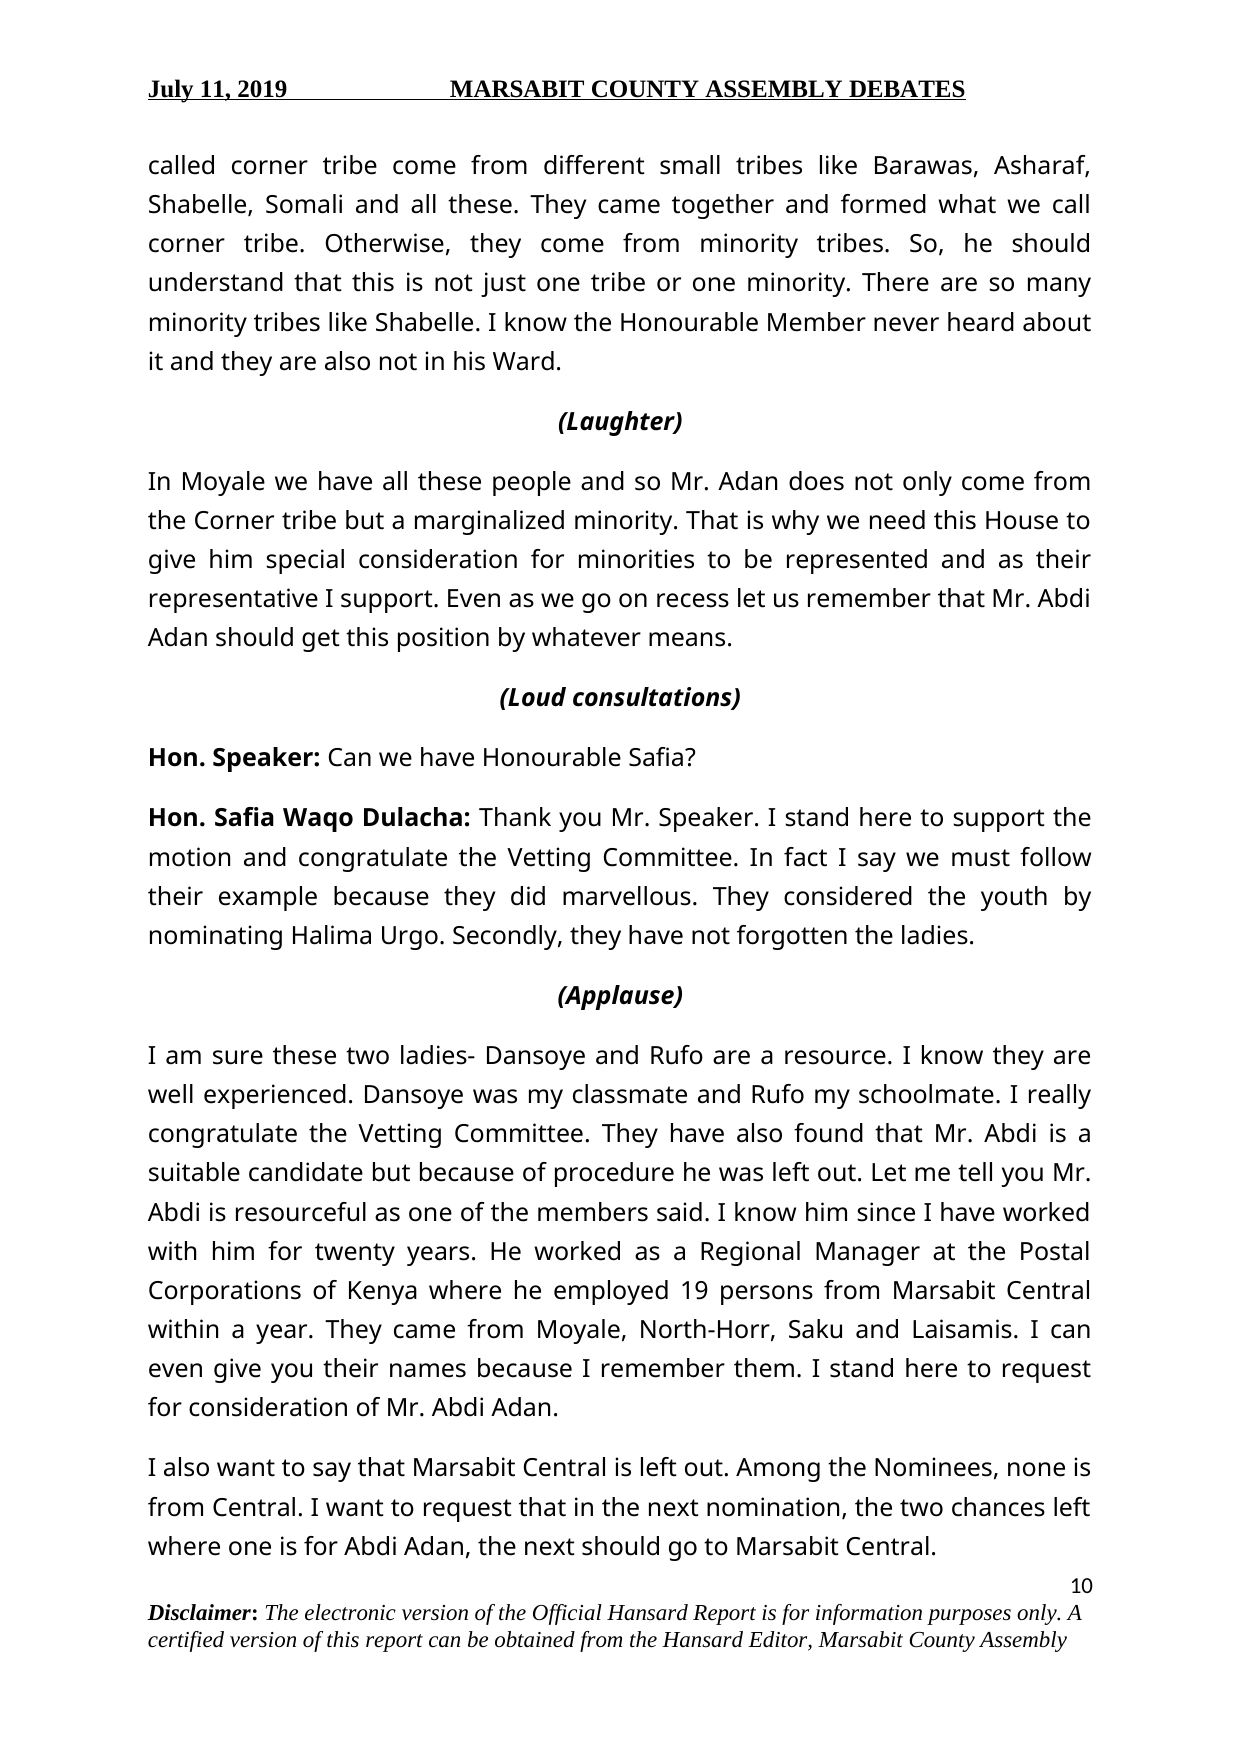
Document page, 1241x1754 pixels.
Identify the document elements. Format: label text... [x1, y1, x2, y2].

text Hon. Safia Waqo Dulacha: Thank you Mr. Speaker. I stand here to support the motion and congratulate the Vetting Committee. In fact I say we must follow their example because they did marvellous. They considered the youth by nominating Halima Urgo. Secondly, they have not forgotten the ladies. [148, 800, 1093, 952]
text I am sure these two ladies- Dansoye and Rufo are a resource. I know they are well experienced. Dansoye was my classmate and Rufo my schoolmate. I really congratulate the Vetting Committee. They have also found that Mr. Abdi is a suitable candidate but because of procedure he was left out. Let me tell you Mr. Abdi is resourceful as one of the members said. I know him since I have worked with him for twenty years. He worked as a Regional Manager at the Postal Corporations of Kenya where he employed 19 persons from Marsabit Central within a year. They came from Moyale, North-Horr, Saku and Laisamis. I can even give you their names because I remember them. I stand here to request for consideration of Mr. Abdi Adan. [148, 1038, 1093, 1424]
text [148, 148, 1093, 377]
text (Loud consultations) [148, 680, 1093, 714]
text (Laughter) [148, 403, 1093, 437]
text Hon. Speaker: Can we have Honourable Safia? [148, 740, 1093, 774]
text I also want to say that Marsabit Central is left out. Among the Nominees, none is from Central. I want to request that in the next nomination, the two chances left where one is for Abdi Adan, the next should go to Marsabit Central. [148, 1450, 1093, 1562]
text (Applause) [148, 978, 1093, 1012]
text In Moyale we have all these people and so Mr. Adan does not only come from the Corner tribe but a marginalized minority. That is why we need this House to give him special consideration for minorities to be represented and as their representative I support. Even as we go on recess let us remember that Mr. Abdi Adan should get this position by whatever means. [148, 463, 1093, 654]
